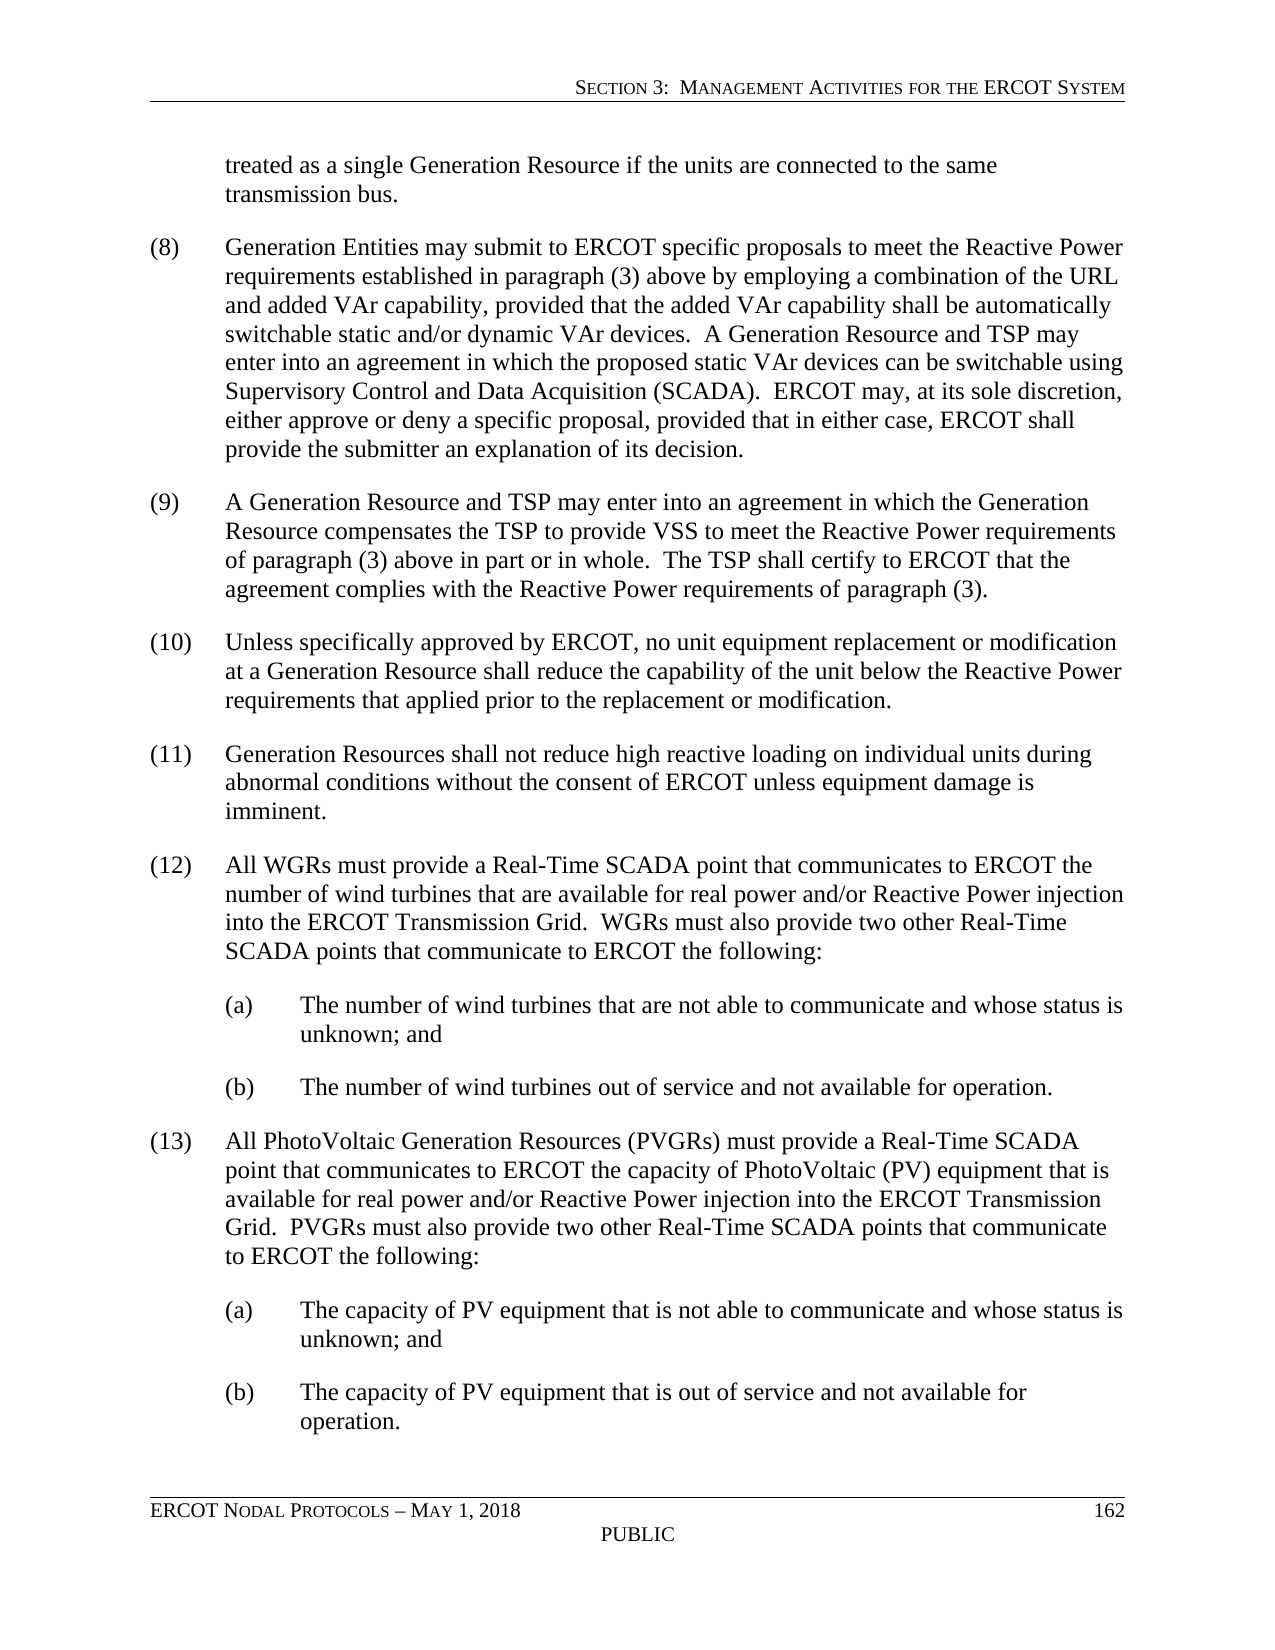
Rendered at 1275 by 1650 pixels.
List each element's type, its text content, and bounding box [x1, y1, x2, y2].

text (10) Unless specifically approved by ERCOT, no unit equipment replacement or modification at a Generation Resource shall reduce the capability of the unit below the Reactive Power requirements that applied prior to the replacement or modification. [150, 627, 1125, 714]
text (a) The capacity of PV equipment that is not able to communicate and whose status is unknown; and [225, 1295, 1125, 1352]
text (11) Generation Resources shall not reduce high reactive loading on individual units during abnormal conditions without the consent of ERCOT unless equipment damage is imminent. [150, 739, 1125, 825]
text (9) A Generation Resource and TSP may enter into an agreement in which the Generation Resource compensates the TSP to provide VSS to meet the Reactive Power requirements of paragraph (3) above in part or in whole. The TSP shall certify to ERCOT that the agreement complies with the Reactive Power requirements of paragraph (3). [150, 487, 1125, 602]
list (b) The number of wind turbines out of service and not available for operation. [225, 1072, 1125, 1101]
list (12) All WGRs must provide a Real-Time SCADA point that communicates to ERCOT the number of wind turbines that are available for real power and/or Reactive Power injection into the ERCOT Transmission Grid. WGRs must also provide two other Real-Time SCADA points that communicate to ERCOT the following: [150, 850, 1125, 965]
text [150, 150, 1125, 207]
list (b) The capacity of PV equipment that is out of service and not available for operation. [225, 1377, 1125, 1435]
text (8) Generation Entities may submit to ERCOT specific proposals to meet the Reactive Power requirements established in paragraph (3) above by employing a combination of the URL and added VAr capability, provided that the added VAr capability shall be automatically switchable static and/or dynamic VAr devices. A Generation Resource and TSP may enter into an agreement in which the proposed static VAr devices can be switchable using Supervisory Control and Data Acquisition (SCADA). ERCOT may, at its sole discretion, either approve or deny a specific proposal, provided that in either case, ERCOT shall provide the submitter an explanation of its decision. [150, 232, 1125, 462]
text (13) All PhotoVoltaic Generation Resources (PVGRs) must provide a Real-Time SCADA point that communicates to ERCOT the capacity of PhotoVoltaic (PV) equipment that is available for real power and/or Reactive Power injection into the ERCOT Transmission Grid. PVGRs must also provide two other Real-Time SCADA points that communicate to ERCOT the following: [150, 1126, 1125, 1270]
list (a) The number of wind turbines that are not able to communicate and whose status is unknown; and [225, 990, 1125, 1047]
